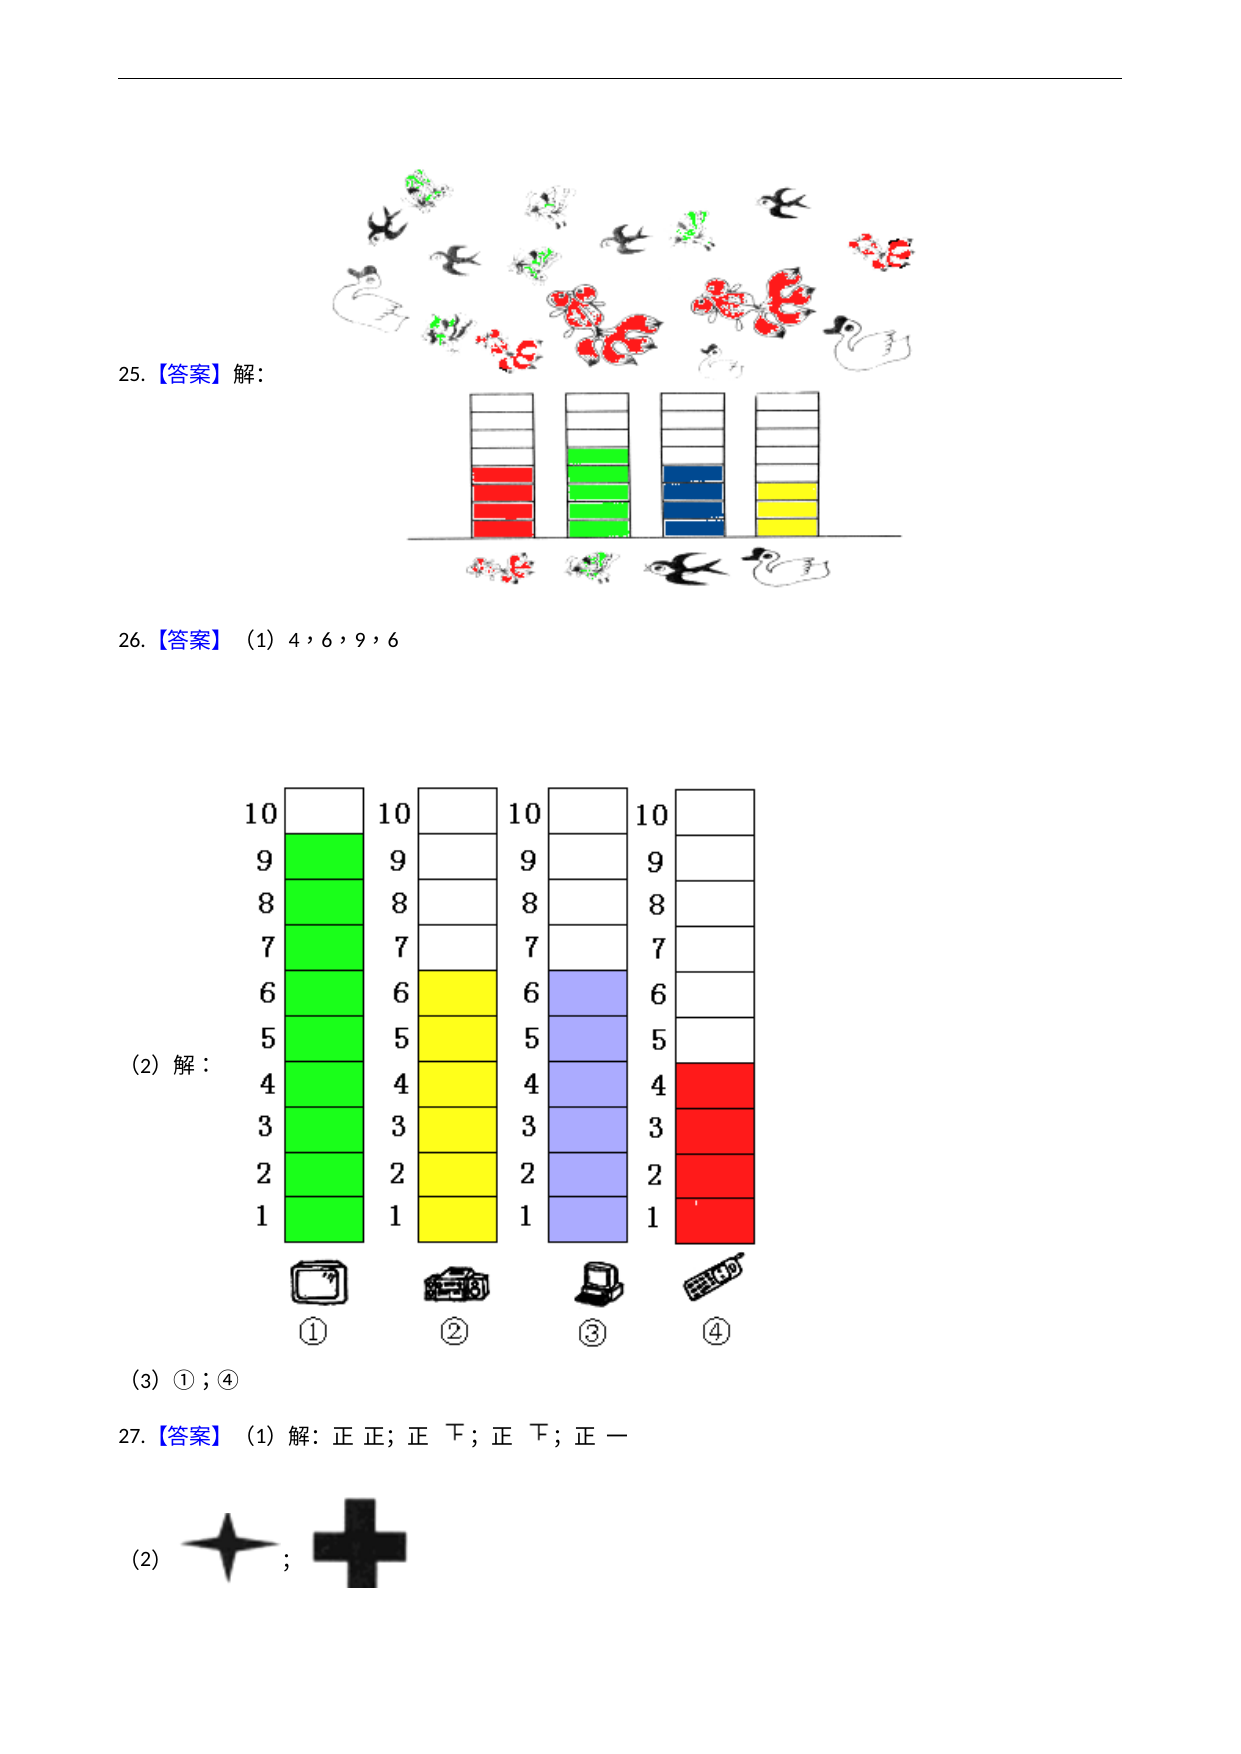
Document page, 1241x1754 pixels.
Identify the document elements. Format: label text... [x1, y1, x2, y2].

picture [302, 1493, 411, 1588]
picture [228, 772, 782, 1350]
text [118, 1403, 1122, 1623]
picture [443, 1417, 469, 1447]
picture [173, 1513, 281, 1588]
picture [286, 129, 986, 600]
picture [527, 1417, 553, 1447]
